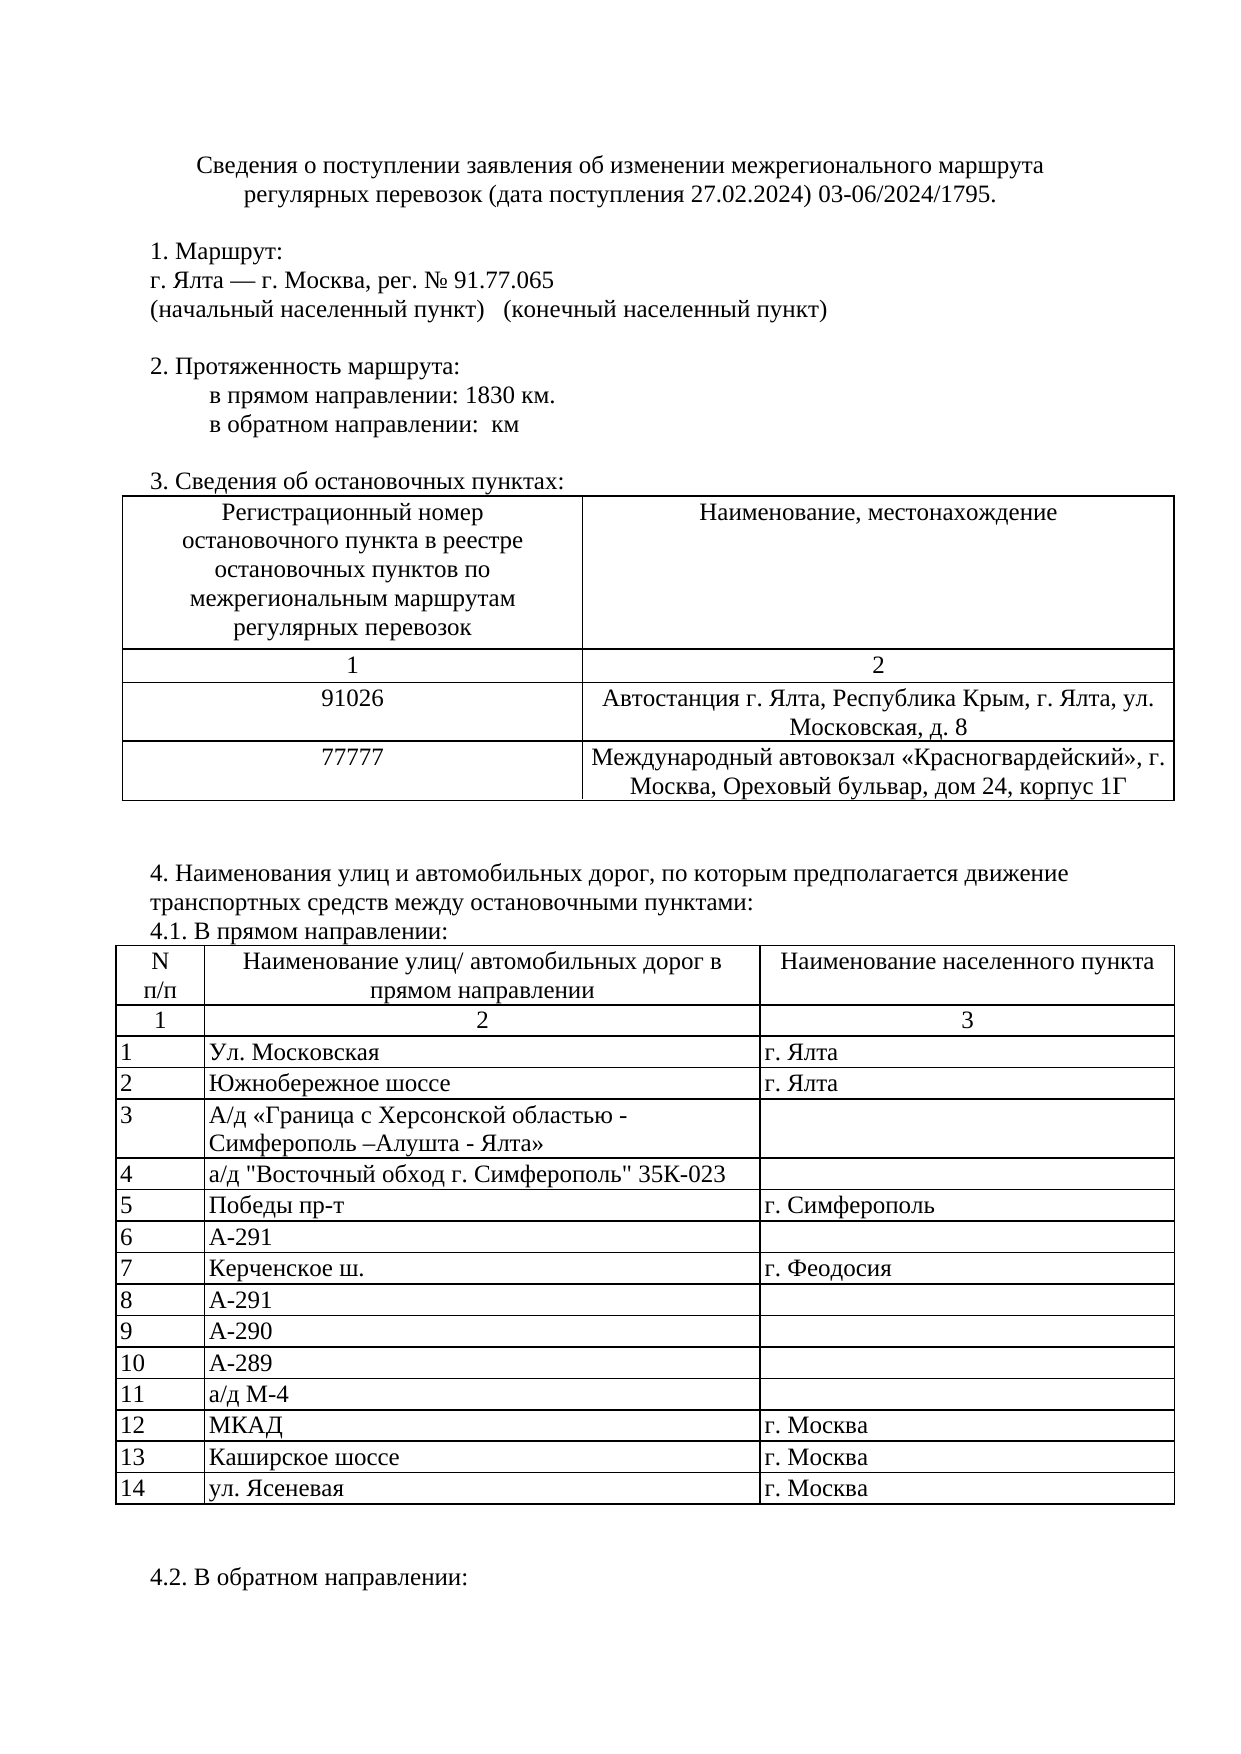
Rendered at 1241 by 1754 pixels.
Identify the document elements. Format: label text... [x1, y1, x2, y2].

text г. Ялта — г. Москва, рег. № 91.77.065 [150, 265, 1090, 294]
table_cell [761, 1222, 1174, 1252]
table_cell г. Москва [761, 1442, 1174, 1472]
table_cell А-291 [205, 1285, 759, 1314]
table_header Регистрационный номер остановочного пункта в реестре остановочных пунктов по межрегиональным маршрутам регулярных перевозок [123, 497, 582, 648]
table_cell МКАД [205, 1411, 759, 1440]
table_cell [761, 1348, 1174, 1377]
table_cell г. Ялта [761, 1037, 1174, 1067]
table_cell Победы пр-т [205, 1190, 759, 1220]
table_cell Керченское ш. [205, 1253, 759, 1283]
table_cell 12 [117, 1411, 204, 1440]
table_header Наименование улиц/ автомобильных дорог в прямом направлении [205, 946, 759, 1004]
table_cell 14 [117, 1473, 204, 1503]
table_cell [761, 1159, 1174, 1189]
table_cell 8 [117, 1285, 204, 1314]
table_cell [761, 1316, 1174, 1346]
table_cell 4 [117, 1159, 204, 1189]
text 4.1. В прямом направлении: [150, 916, 1090, 945]
table_cell а/д "Восточный обход г. Симферополь" 35К-023 [205, 1159, 759, 1189]
table_cell 6 [117, 1222, 204, 1252]
table_cell а/д М-4 [205, 1379, 759, 1409]
table_cell Южнобережное шоссе [205, 1068, 759, 1098]
table_cell Каширское шоссе [205, 1442, 759, 1472]
table_cell А-291 [205, 1222, 759, 1252]
table_cell г. Симферополь [761, 1190, 1174, 1220]
table_cell 5 [117, 1190, 204, 1220]
table_cell г. Феодосия [761, 1253, 1174, 1283]
table_cell 7 [117, 1253, 204, 1283]
table_cell 1 [117, 1037, 204, 1067]
text 4.2. В обратном направлении: [150, 1562, 1090, 1591]
table_cell [761, 1100, 1174, 1157]
text 1. Маршрут: [150, 236, 1090, 265]
table_cell г. Москва [761, 1411, 1174, 1440]
table_cell А-289 [205, 1348, 759, 1377]
table_cell 11 [117, 1379, 204, 1409]
text Сведения о поступлении заявления об изменении межрегионального маршрута регулярных перевозок (дата поступления 27.02.2024) 03-06/2024/1795. [150, 150, 1090, 207]
table_cell А-290 [205, 1316, 759, 1346]
table_cell А/д «Граница с Херсонской областью - Симферополь –Алушта - Ялта» [205, 1100, 759, 1157]
table_header N п/п [117, 946, 204, 1004]
text в обратном направлении: км [150, 409, 1090, 437]
table_cell г. Ялта [761, 1068, 1174, 1098]
table_cell 3 [117, 1100, 204, 1157]
table_cell [761, 1379, 1174, 1409]
table_cell Международный автовокзал «Красногвардейский», г. Москва, Ореховый бульвар, дом 24, корпус 1Г [583, 742, 1173, 799]
table_cell 91026 [123, 683, 582, 740]
table_cell 2 [117, 1068, 204, 1098]
text в прямом направлении: 1830 км. [150, 380, 1090, 409]
text 2. Протяженность маршрута: [150, 351, 1090, 380]
table_cell 77777 [123, 742, 582, 799]
table_cell 3 [761, 1006, 1174, 1035]
table_header Наименование населенного пункта [761, 946, 1174, 1004]
text 4. Наименования улиц и автомобильных дорог, по которым предполагается движение транспортных средств между остановочными пунктами: [150, 858, 1090, 916]
table_cell 1 [117, 1006, 204, 1035]
table_header Наименование, местонахождение [583, 497, 1173, 648]
table_cell [761, 1285, 1174, 1314]
text (начальный населенный пункт) (конечный населенный пункт) [150, 294, 1090, 322]
table_cell Ул. Московская [205, 1037, 759, 1067]
table_cell 10 [117, 1348, 204, 1377]
table_cell 2 [583, 650, 1173, 681]
table_cell г. Москва [761, 1473, 1174, 1503]
table_cell Автостанция г. Ялта, Республика Крым, г. Ялта, ул. Московская, д. 8 [583, 683, 1173, 740]
table_cell 1 [123, 650, 582, 681]
text 3. Сведения об остановочных пунктах: [150, 466, 1090, 495]
table_cell 13 [117, 1442, 204, 1472]
table_cell ул. Ясеневая [205, 1473, 759, 1503]
table_cell 9 [117, 1316, 204, 1346]
table_cell 2 [205, 1006, 759, 1035]
